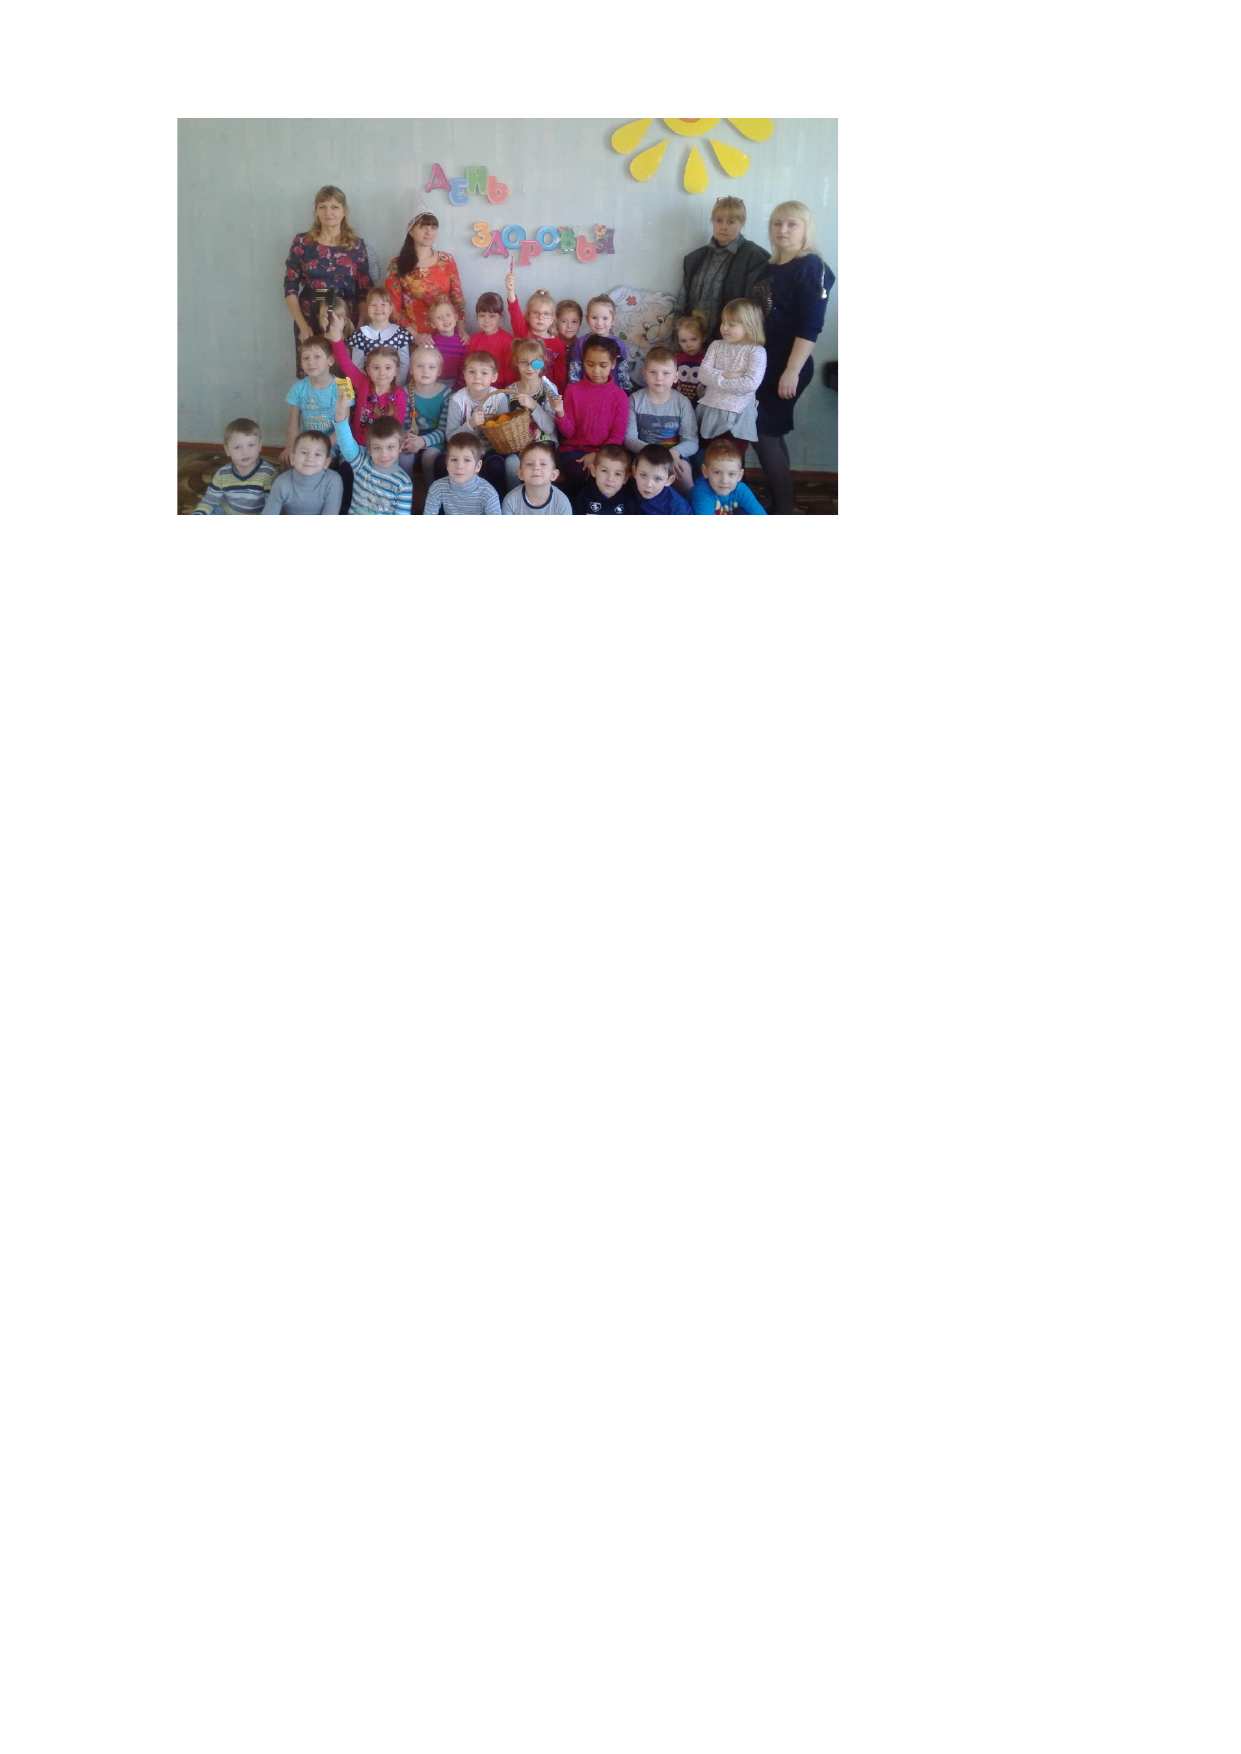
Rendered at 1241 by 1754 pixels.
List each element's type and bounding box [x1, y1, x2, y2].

picture [177, 118, 839, 515]
